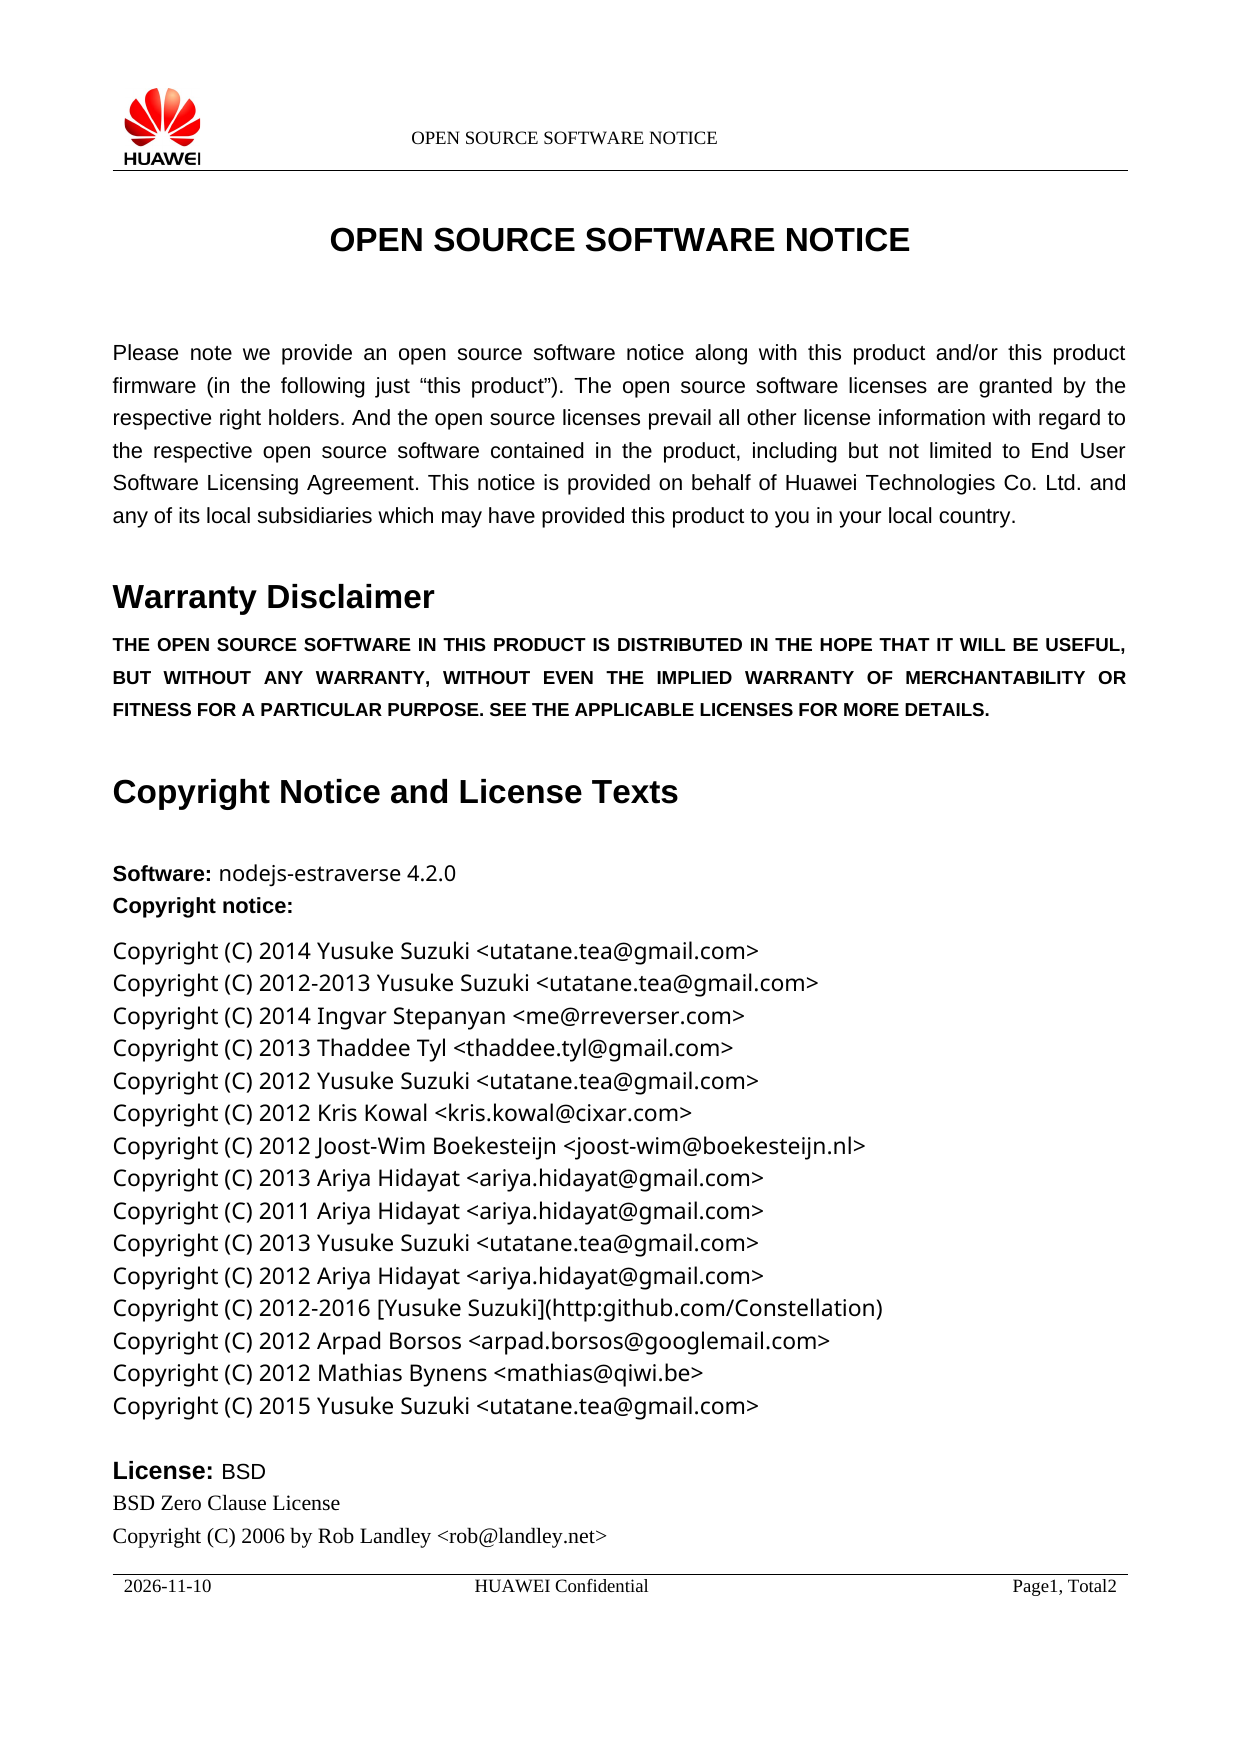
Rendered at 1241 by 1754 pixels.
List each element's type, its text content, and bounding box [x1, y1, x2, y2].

picture [124, 88, 201, 165]
text Copyright (C) 2014 Yusuke Suzuki <utatane.tea@gmail.com> Copyright (C) 2012-2013 Yusuke Suzuki <utatane.tea@gmail.com> Copyright (C) 2014 Ingvar Stepanyan <me@rreverser.com> Copyright (C) 2013 Thaddee Tyl <thaddee.tyl@gmail.com> Copyright (C) 2012 Yusuke Suzuki <utatane.tea@gmail.com> Copyright (C) 2012 Kris Kowal <kris.kowal@cixar.com> Copyright (C) 2012 Joost-Wim Boekesteijn <joost-wim@boekesteijn.nl> Copyright (C) 2013 Ariya Hidayat <ariya.hidayat@gmail.com> Copyright (C) 2011 Ariya Hidayat <ariya.hidayat@gmail.com> Copyright (C) 2013 Yusuke Suzuki <utatane.tea@gmail.com> Copyright (C) 2012 Ariya Hidayat <ariya.hidayat@gmail.com> Copyright (C) 2012-2016 [Yusuke Suzuki](http:github.com/Constellation) Copyright (C) 2012 Arpad Borsos <arpad.borsos@googlemail.com> Copyright (C) 2012 Mathias Bynens <mathias@qiwi.be> Copyright (C) 2015 Yusuke Suzuki <utatane.tea@gmail.com> [112, 934, 1128, 1454]
text OPEN SOURCE SOFTWARE NOTICE [112, 206, 1128, 271]
title Software: nodejs-estraverse 4.2.0 [112, 856, 1128, 889]
text The open source software in this product is distributed in the hope that it will be useful, but WITHOUT ANY WARRANTY, without even the implied warranty of MERCHANTABILITY or FITNESS FOR A PARTICULAR PURPOSE. See the applicable licenses for more details. [112, 629, 1128, 726]
text Copyright notice: [112, 889, 1128, 921]
text Copyright Notice and License Texts [112, 759, 1128, 824]
text License: BSD [112, 1454, 1128, 1486]
text Warranty Disclaimer [112, 564, 1128, 629]
text Please note we provide an open source software notice along with this product and/or this product firmware (in the following just “this product”). The open source software licenses are granted by the respective right holders. And the open source licenses prevail all other license information with regard to the respective open source software contained in the product, including but not limited to End User Software Licensing Agreement. This notice is provided on behalf of Huawei Technologies Co. Ltd. and any of its local subsidiaries which may have provided this product to you in your local country. [112, 336, 1128, 531]
